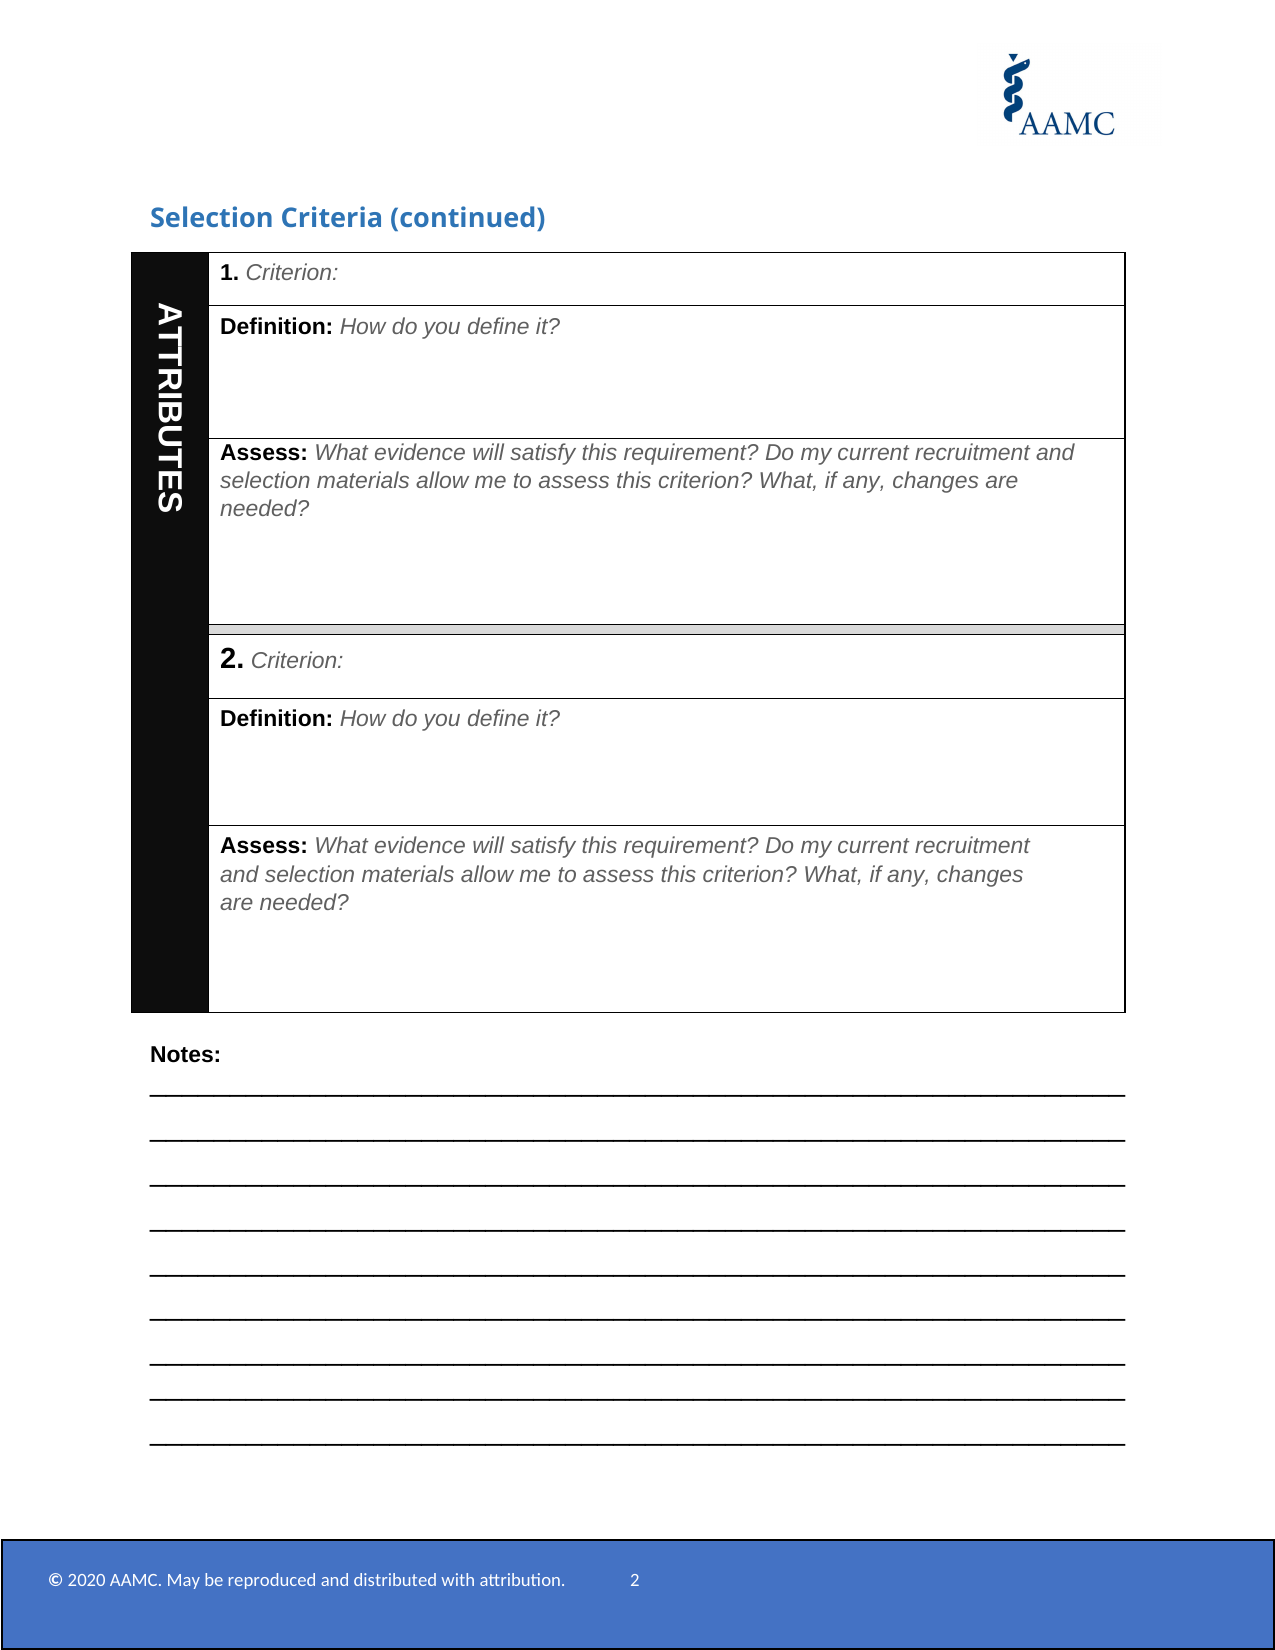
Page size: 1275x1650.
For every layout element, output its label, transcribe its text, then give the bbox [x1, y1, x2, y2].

text Selection Criteria (continued) [150, 199, 1181, 236]
text Notes: [150, 1041, 1125, 1067]
table_cell 2. Criterion: [209, 635, 1124, 698]
picture [976, 43, 1163, 146]
table_cell Definition: How do you define it? [209, 306, 1124, 437]
table_cell Definition: How do you define it? [209, 699, 1124, 825]
table_cell [209, 625, 1124, 634]
table_header ATTRIBUTES [132, 253, 208, 1012]
table_header 1. Criterion: [209, 253, 1124, 305]
